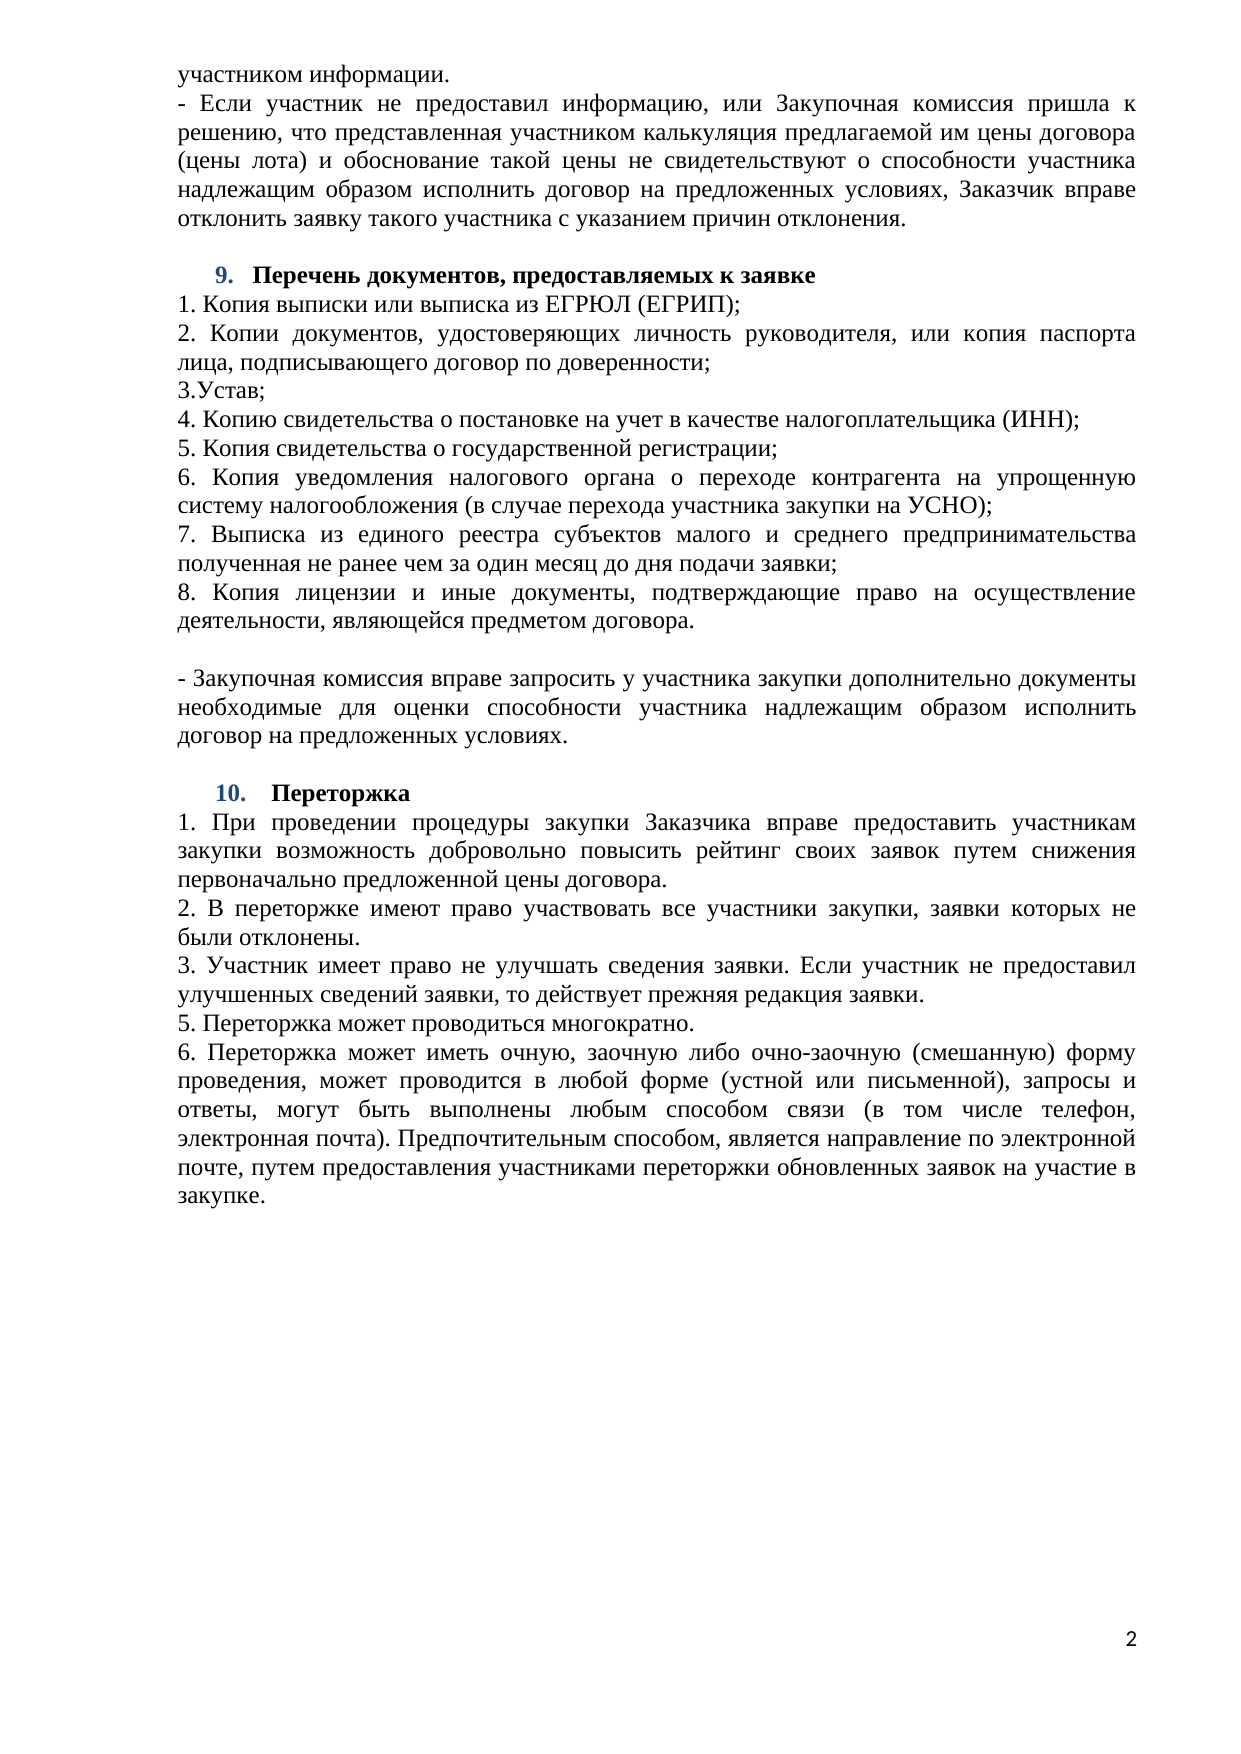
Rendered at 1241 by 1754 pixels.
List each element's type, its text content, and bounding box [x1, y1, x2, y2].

text 5. Копия свидетельства о государственной регистрации; [177, 433, 1137, 462]
text 6. Переторжка может иметь очную, заочную либо очно-заочную (смешанную) форму проведения, может проводится в любой форме (устной или письменной), запросы и ответы, могут быть выполнены любым способом связи (в том числе телефон, электронная почта). Предпочтительным способом, является направление по электронной почте, путем предоставления участниками переторжки обновленных заявок на участие в закупке. [177, 1037, 1137, 1209]
text - Закупочная комиссия вправе запросить у участника закупки дополнительно документы необходимые для оценки способности участника надлежащим образом исполнить договор на предложенных условиях. [177, 663, 1137, 749]
list Перечень документов, предоставляемых к заявке [215, 260, 1137, 289]
text 3. Участник имеет право не улучшать сведения заявки. Если участник не предоставил улучшенных сведений заявки, то действует прежняя редакция заявки. [177, 950, 1137, 1008]
text 5. Переторжка может проводиться многократно. [177, 1008, 1137, 1037]
text 4. Копию свидетельства о постановке на учет в качестве налогоплательщика (ИНН); [177, 404, 1137, 433]
text 8. Копия лицензии и иные документы, подтверждающие право на осуществление деятельности, являющейся предметом договора. [177, 577, 1137, 634]
list - Если участник не предоставил информацию, или Закупочная комиссия пришла к решению, что представленная участником калькуляция предлагаемой им цены договора (цены лота) и обоснование такой цены не свидетельствуют о способности участника надлежащим образом исполнить договор на предложенных условиях, Заказчик вправе отклонить заявку такого участника с указанием причин отклонения. [177, 88, 1137, 232]
text 1. При проведении процедуры закупки Заказчика вправе предоставить участникам закупки возможность добровольно повысить рейтинг своих заявок путем снижения первоначально предложенной цены договора. [177, 807, 1137, 893]
list Переторжка [215, 778, 1137, 807]
text 2. В переторжке имеют право участвовать все участники закупки, заявки которых не были отклонены. [177, 893, 1137, 950]
text 7. Выписка из единого реестра субъектов малого и среднего предпринимательства полученная не ранее чем за один месяц до дня подачи заявки; [177, 519, 1137, 577]
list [177, 59, 1137, 88]
text 2. Копии документов, удостоверяющих личность руководителя, или копия паспорта лица, подписывающего договор по доверенности; [177, 318, 1137, 375]
text 1. Копия выписки или выписка из ЕГРЮЛ (ЕГРИП); [177, 289, 1137, 318]
text 3.Устав; [177, 375, 1137, 404]
text 6. Копия уведомления налогового органа о переходе контрагента на упрощенную систему налогообложения (в случае перехода участника закупки на УСНО); [177, 462, 1137, 519]
